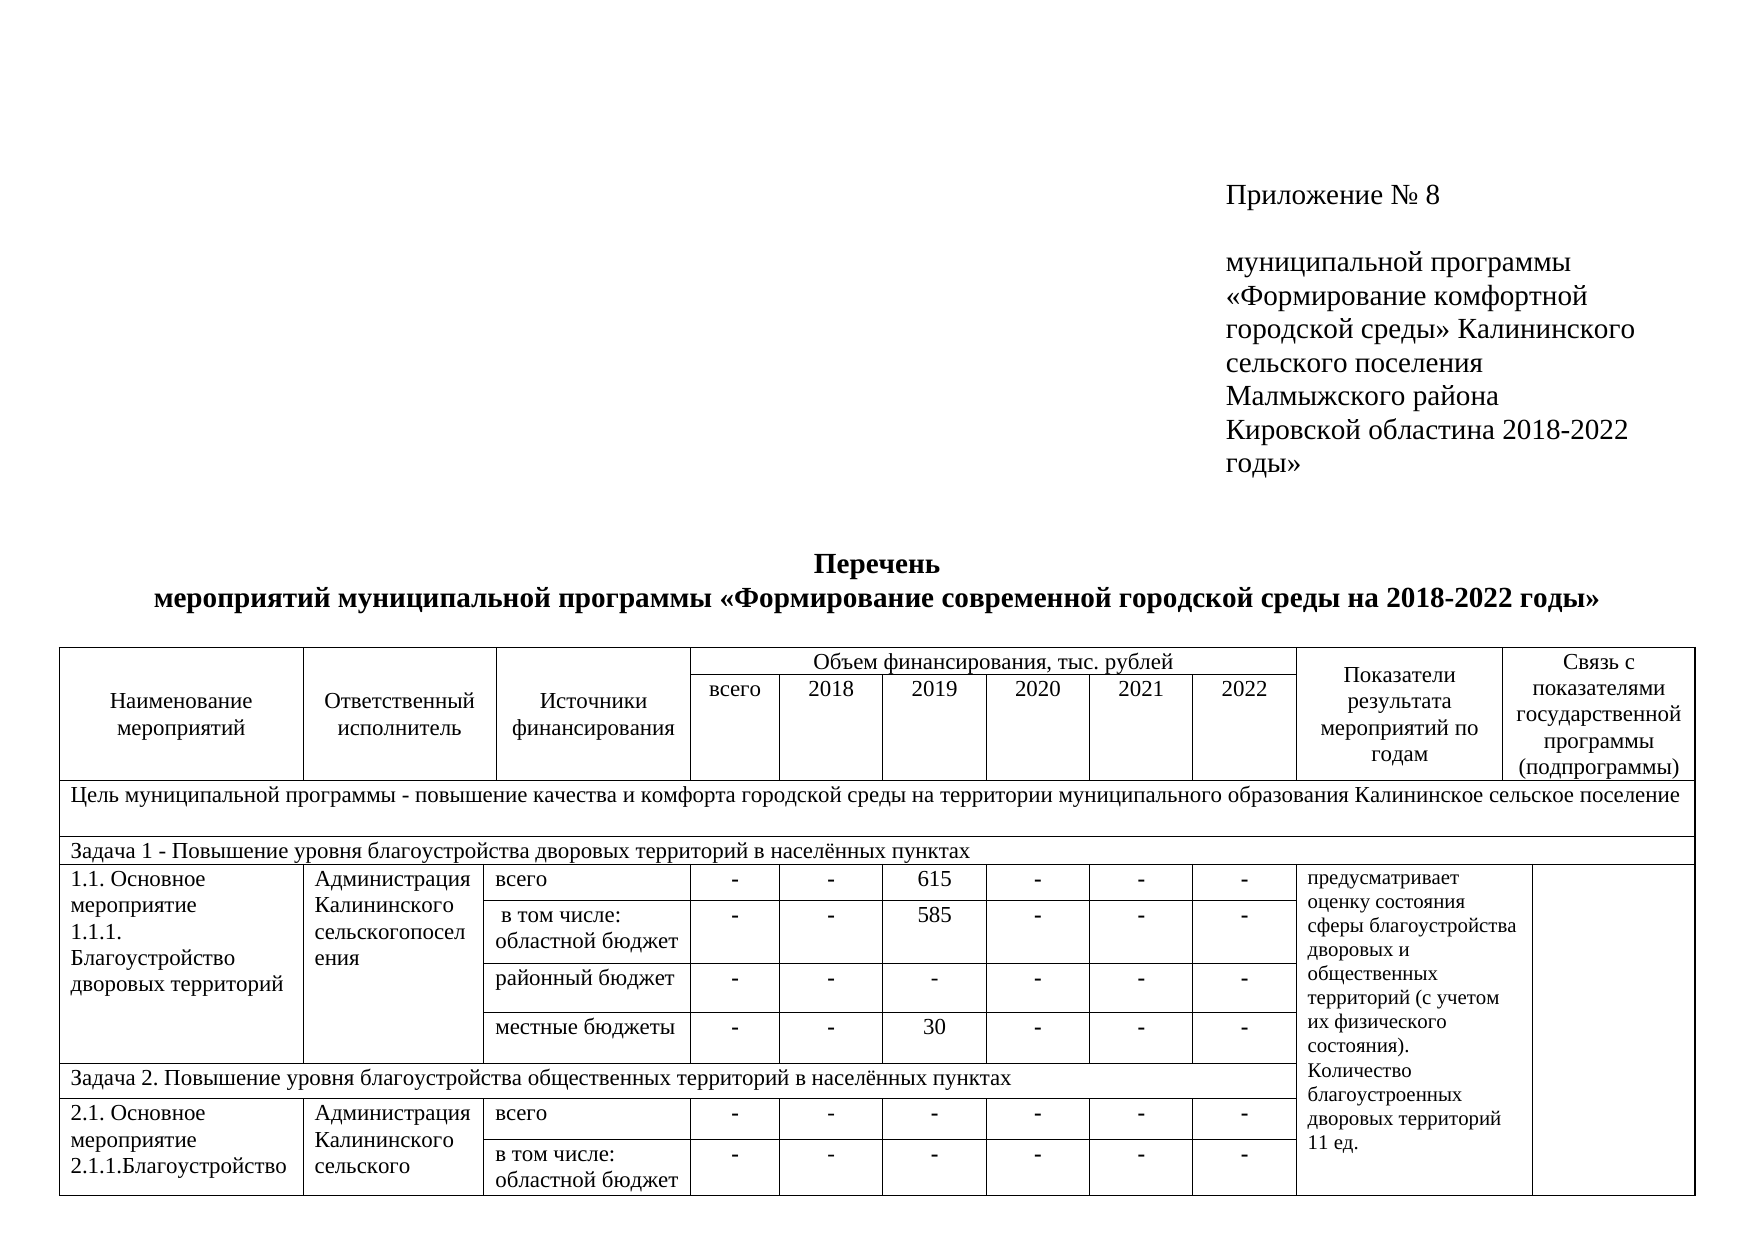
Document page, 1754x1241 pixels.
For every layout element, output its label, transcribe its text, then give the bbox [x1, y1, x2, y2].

table_cell 615 [883, 865, 986, 900]
table_cell - [691, 901, 779, 963]
table_cell 1.1. Основное мероприятие 1.1.1. Благоустройство дворовых территорий [60, 865, 303, 1063]
table_cell - [1193, 901, 1296, 963]
table_cell всего [691, 675, 779, 779]
table_cell местные бюджеты [484, 1013, 690, 1063]
table_cell - [1090, 1099, 1192, 1139]
table_cell - [1193, 1013, 1296, 1063]
table_cell - [780, 964, 882, 1012]
table_cell в том числе: областной бюджет [484, 1140, 690, 1195]
table_header Источники финансирования [497, 648, 690, 779]
table_header Связь с показателями государственной программы (подпрограммы) [1503, 648, 1694, 779]
table_cell 2018 [780, 675, 882, 779]
table_cell - [1193, 1099, 1296, 1139]
table_cell 2.1. Основное мероприятие 2.1.1.Благоустройствообщественных территорий [60, 1099, 303, 1195]
table_cell Цель муниципальной программы - повышение качества и комфорта городской среды на территории муниципального образования Калининское сельское поселение [60, 781, 1694, 836]
table_cell - [691, 1140, 779, 1195]
table_cell предусматривает оценку состояния сферы благоустройства дворовых и общественных территорий (с учетом их физического состояния). Количество благоустроенных дворовых территорий 11 ед. Количество благоустроенных общественных территорий 1 ед. [1297, 865, 1532, 1195]
table_cell [1533, 865, 1694, 1195]
table_cell - [883, 1099, 986, 1139]
table_cell - [780, 901, 882, 963]
table_cell 30 [883, 1013, 986, 1063]
table_cell - [987, 1099, 1089, 1139]
table_cell 2020 [987, 675, 1089, 779]
table_header Ответственный исполнитель [304, 648, 496, 779]
table_cell - [1090, 1013, 1192, 1063]
table_cell районный бюджет [484, 964, 690, 1012]
table_cell - [780, 1140, 882, 1195]
table_cell - [691, 964, 779, 1012]
table_cell - [1090, 865, 1192, 900]
table_cell - [883, 964, 986, 1012]
table_cell - [691, 1013, 779, 1063]
table_cell - [780, 865, 882, 900]
text Перечень [118, 546, 1636, 580]
table_cell - [987, 1140, 1089, 1195]
table_cell - [1090, 901, 1192, 963]
table_cell Задача 2. Повышение уровня благоустройства общественных территорий в населённых пунктах [60, 1064, 1296, 1098]
table_cell - [987, 1013, 1089, 1063]
table_cell - [1193, 1140, 1296, 1195]
table_header Показатели результата мероприятий по годам [1297, 648, 1502, 779]
table_cell 2021 [1090, 675, 1192, 779]
table_cell Администрация Калининского сельского поселения Малмыжского района Кировской областипосел [304, 1099, 483, 1195]
table_cell - [691, 865, 779, 900]
table_cell 585 [883, 901, 986, 963]
table_cell всего [484, 1099, 690, 1139]
table_cell - [1193, 964, 1296, 1012]
text мероприятий муниципальной программы «Формирование современной городской среды на 2018-2022 годы» [118, 580, 1636, 613]
table_header Наименование мероприятий [60, 648, 303, 779]
table_cell - [780, 1013, 882, 1063]
table_cell - [1090, 1140, 1192, 1195]
table_header Объем финансирования, тыс. рублей [691, 648, 1296, 674]
table_cell - [691, 1099, 779, 1139]
table_cell 2019 [883, 675, 986, 779]
table_cell Администрация Калининского сельскогопоселения [304, 865, 483, 1063]
text Приложение № 8 [1226, 177, 1636, 211]
table_cell - [987, 964, 1089, 1012]
table_cell - [780, 1099, 882, 1139]
table_cell - [1193, 865, 1296, 900]
table_cell в том числе: областной бюджет [484, 901, 690, 963]
table_cell 2022 [1193, 675, 1296, 779]
text муниципальной программы «Формирование комфортной городской среды» Калининского сельского поселения Малмыжского района Кировской областина 2018-2022 годы» [1226, 244, 1636, 479]
table_cell - [1090, 964, 1192, 1012]
table_cell - [987, 865, 1089, 900]
table_cell - [987, 901, 1089, 963]
table_cell Задача 1 - Повышение уровня благоустройства дворовых территорий в населённых пунктах [60, 837, 1694, 864]
table_cell - [883, 1140, 986, 1195]
table_cell всего [484, 865, 690, 900]
